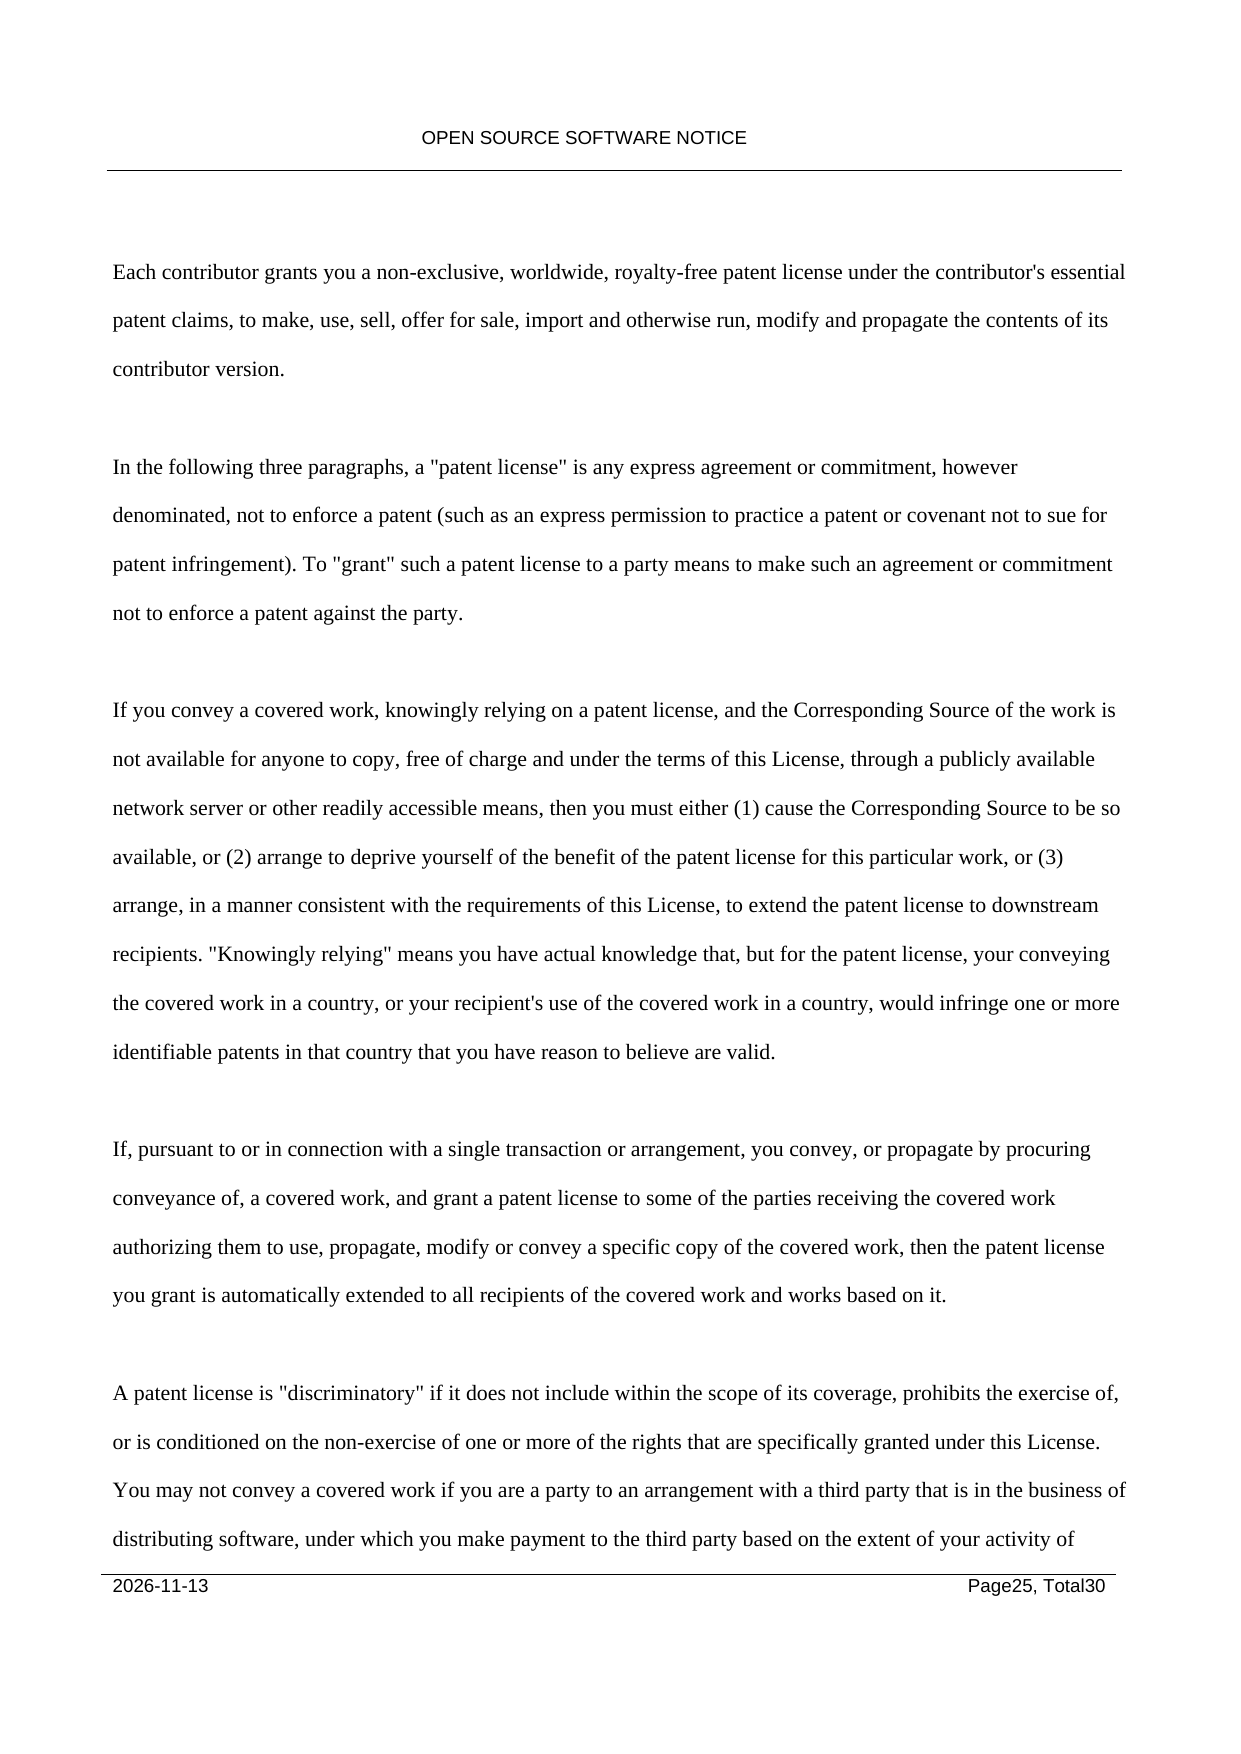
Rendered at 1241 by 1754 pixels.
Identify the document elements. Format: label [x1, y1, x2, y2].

text [112, 206, 1128, 1555]
